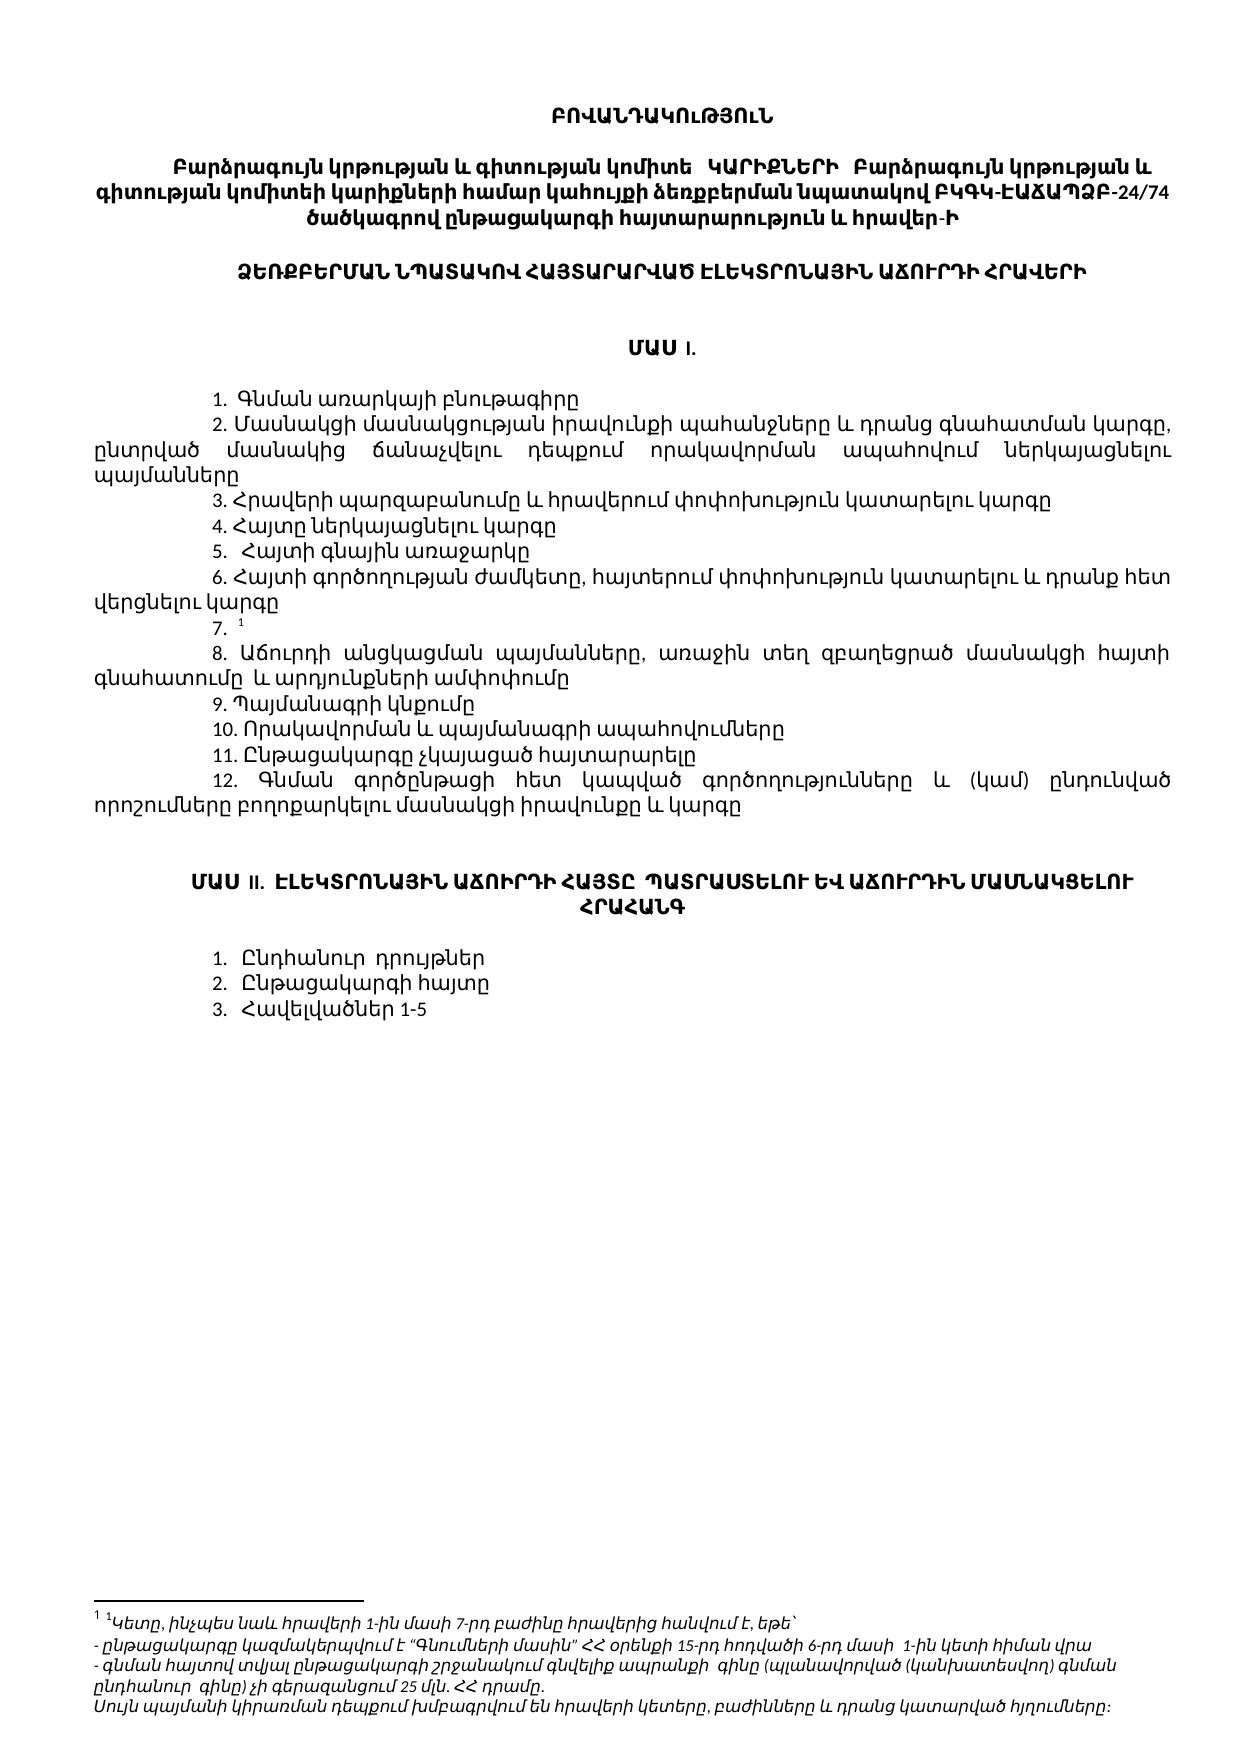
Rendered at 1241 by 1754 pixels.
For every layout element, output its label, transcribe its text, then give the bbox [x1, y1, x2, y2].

text ՄԱՍ I. [94, 335, 1171, 361]
text 7. 1 [94, 615, 1171, 640]
text ԲՈՎԱՆԴԱԿՈւԹՅՈւՆ [94, 103, 1171, 128]
text 8. Աճուրդի անցկացման պայմանները, առաջին տեղ զբաղեցրած մասնակցի հայտի գնահատումը և արդյունքների ամփոփումը [94, 640, 1171, 691]
text 1. Ընդհանուր դրույթներ [94, 945, 1171, 971]
text 9. Պայմանագրի կնքումը [94, 691, 1171, 716]
text 10. Որակավորման և պայմանագրի ապահովումները [94, 716, 1171, 742]
text ՁԵՌՔԲԵՐՄԱՆ ՆՊԱՏԱԿՈՎ ՀԱՅՏԱՐԱՐՎԱԾ ԷԼԵԿՏՐՈՆԱՅԻՆ ԱՃՈՒՐԴԻ ՀՐԱՎԵՐԻ [94, 259, 1171, 284]
text 3. Հավելվածներ 1-5 [94, 996, 1171, 1021]
text 2. Մասնակցի մասնակցության իրավունքի պահանջները և դրանց գնահատման կարգը, ընտրված մասնակից ճանաչվելու դեպքում որակավորման ապահովում ներկայացնելու պայմանները [94, 411, 1171, 488]
text 2. Ընթացակարգի հայտը [94, 971, 1171, 996]
text 1. Գնման առարկայի բնութագիրը [94, 386, 1171, 411]
text 5. Հայտի գնային առաջարկը [94, 538, 1171, 564]
text 4. Հայտը ներկայացնելու կարգը [94, 513, 1171, 538]
text 6. Հայտի գործողության ժամկետը, հայտերում փոփոխություն կատարելու և դրանք հետ վերցնելու կարգը [94, 564, 1171, 615]
text Բարձրագույն կրթության և գիտության կոմիտե ԿԱՐԻՔՆԵՐԻ Բարձրագույն կրթության և գիտության կոմիտեի կարիքների համար կահույքի ձեռքբերման նպատակով ԲԿԳԿ-ԷԱՃԱՊՁԲ-24/74 ծածկագրով ընթացակարգի հայտարարություն և հրավեր-Ի [94, 154, 1171, 230]
text 12. Գնման գործընթացի հետ կապված գործողությունները և (կամ) ընդունված որոշումները բողոքարկելու մասնակցի իրավունքը և կարգը [94, 767, 1171, 818]
text 11. Ընթացակարգը չկայացած հայտարարելը [94, 742, 1171, 767]
text 3. Հրավերի պարզաբանումը և հրավերում փոփոխություն կատարելու կարգը [94, 488, 1171, 513]
text ՄԱՍ II. ԷԼԵԿՏՐՈՆԱՅԻՆ ԱՃՈԻՐԴԻ ՀԱՅՏԸ ՊԱՏՐԱՍՏԵԼՈՒ ԵՎ ԱՃՈՒՐԴԻՆ ՄԱՍՆԱԿՑԵԼՈՒ ՀՐԱՀԱՆԳ [94, 869, 1171, 920]
